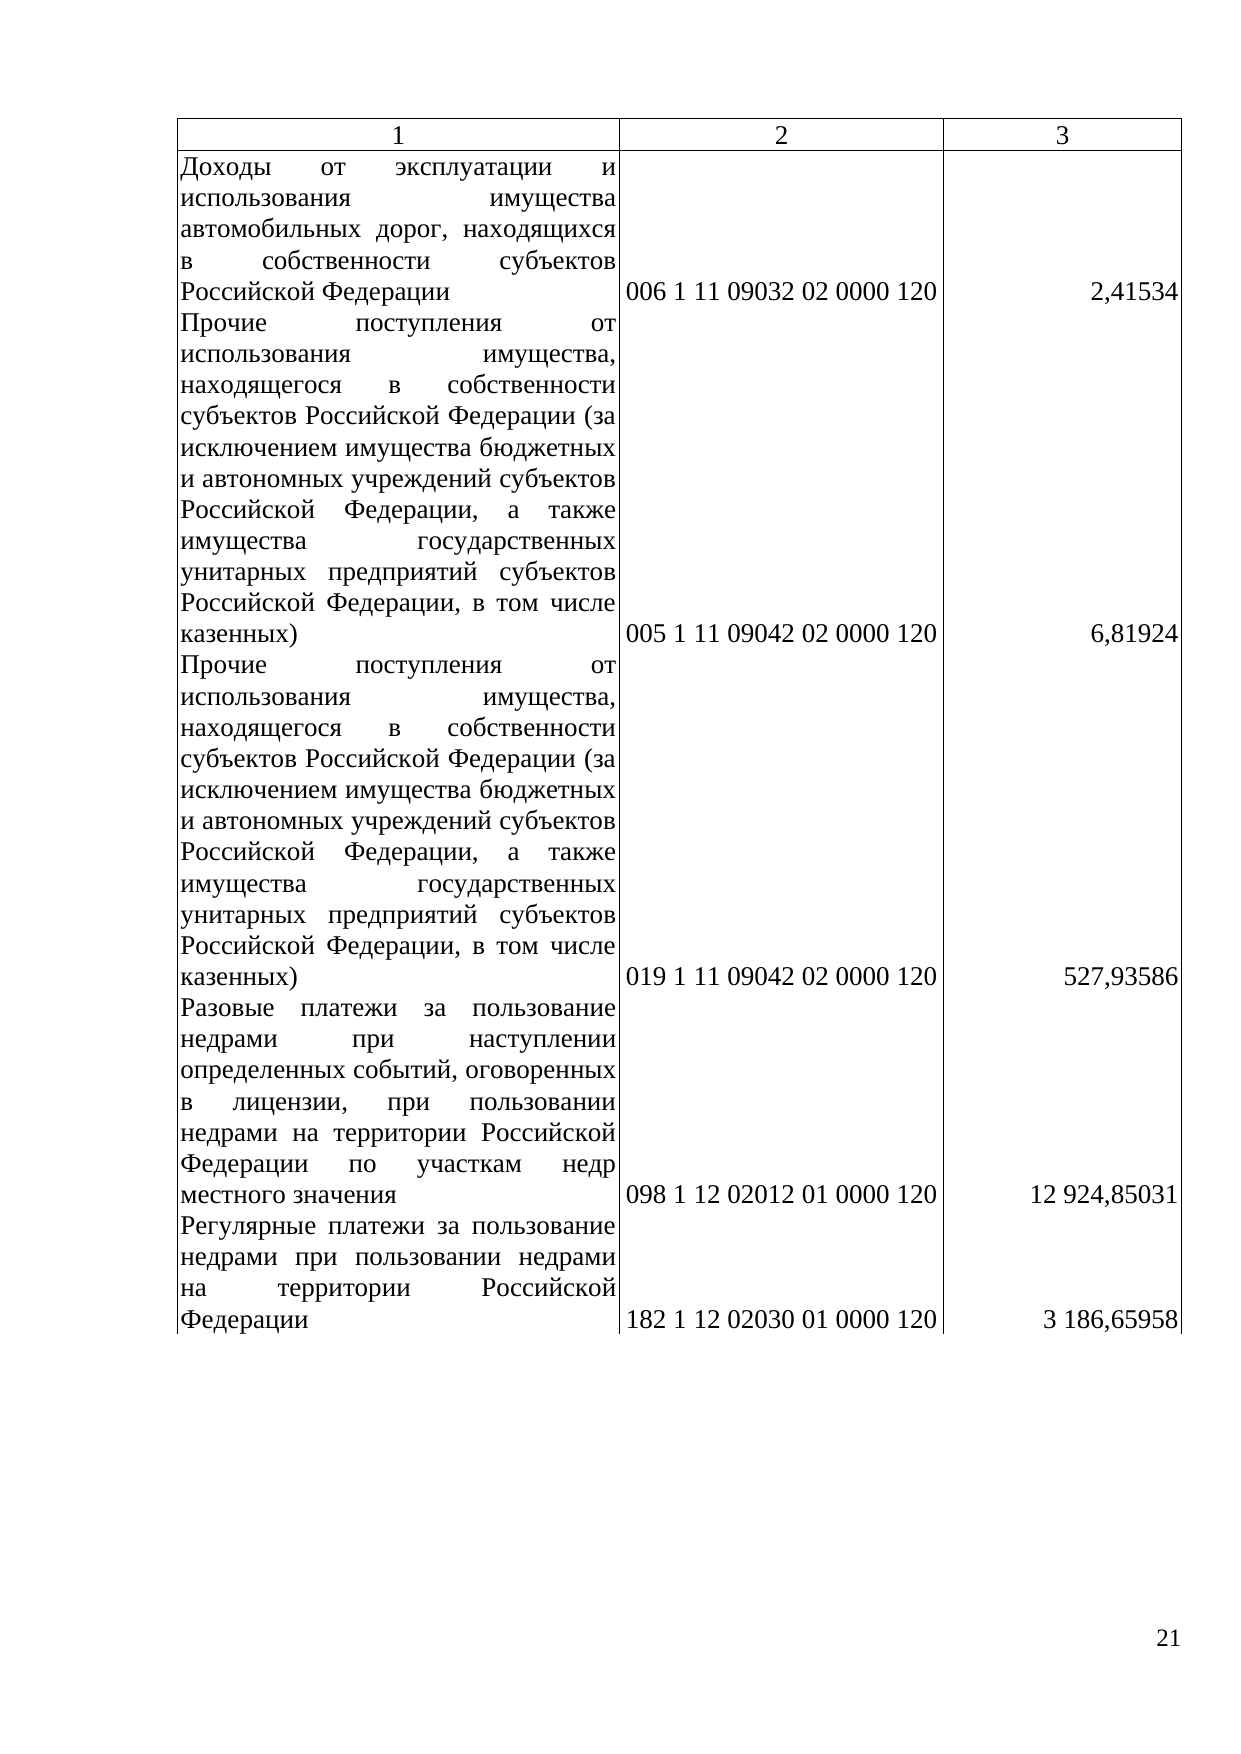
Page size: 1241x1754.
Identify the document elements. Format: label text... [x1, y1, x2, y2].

table_cell 3 186,65958 [944, 1209, 1181, 1334]
table_cell 006 1 11 09032 02 0000 120 [620, 151, 943, 306]
table_header 2 [620, 119, 943, 150]
table_cell Прочие поступления от использования имущества, находящегося в собственности субъектов Российской Федерации (за исключением имущества бюджетных и автономных учреждений субъектов Российской Федерации, а также имущества государственных унитарных предприятий субъектов Российской Федерации, в том числе казенных) [178, 649, 619, 991]
table_header 3 [944, 119, 1181, 150]
table_cell Разовые платежи за пользование недрами при наступлении определенных событий, оговоренных в лицензии, при пользовании недрами на территории Российской Федерации по участкам недр местного значения [178, 991, 619, 1209]
table_cell Прочие поступления от использования имущества, находящегося в собственности субъектов Российской Федерации (за исключением имущества бюджетных и автономных учреждений субъектов Российской Федерации, а также имущества государственных унитарных предприятий субъектов Российской Федерации, в том числе казенных) [178, 306, 619, 649]
table_cell 527,93586 [944, 649, 1181, 991]
table_cell Регулярные платежи за пользование недрами при пользовании недрами на территории Российской Федерации [178, 1209, 619, 1334]
table_cell 6,81924 [944, 306, 1181, 649]
table_cell 182 1 12 02030 01 0000 120 [620, 1209, 943, 1334]
table_cell 005 1 11 09042 02 0000 120 [620, 306, 943, 649]
table_cell 019 1 11 09042 02 0000 120 [620, 649, 943, 991]
table_cell 098 1 12 02012 01 0000 120 [620, 991, 943, 1209]
table_cell Доходы от эксплуатации и использования имущества автомобильных дорог, находящихся в собственности субъектов Российской Федерации [178, 151, 619, 306]
table_cell 2,41534 [944, 151, 1181, 306]
table_header 1 [178, 119, 619, 150]
table_cell 12 924,85031 [944, 991, 1181, 1209]
